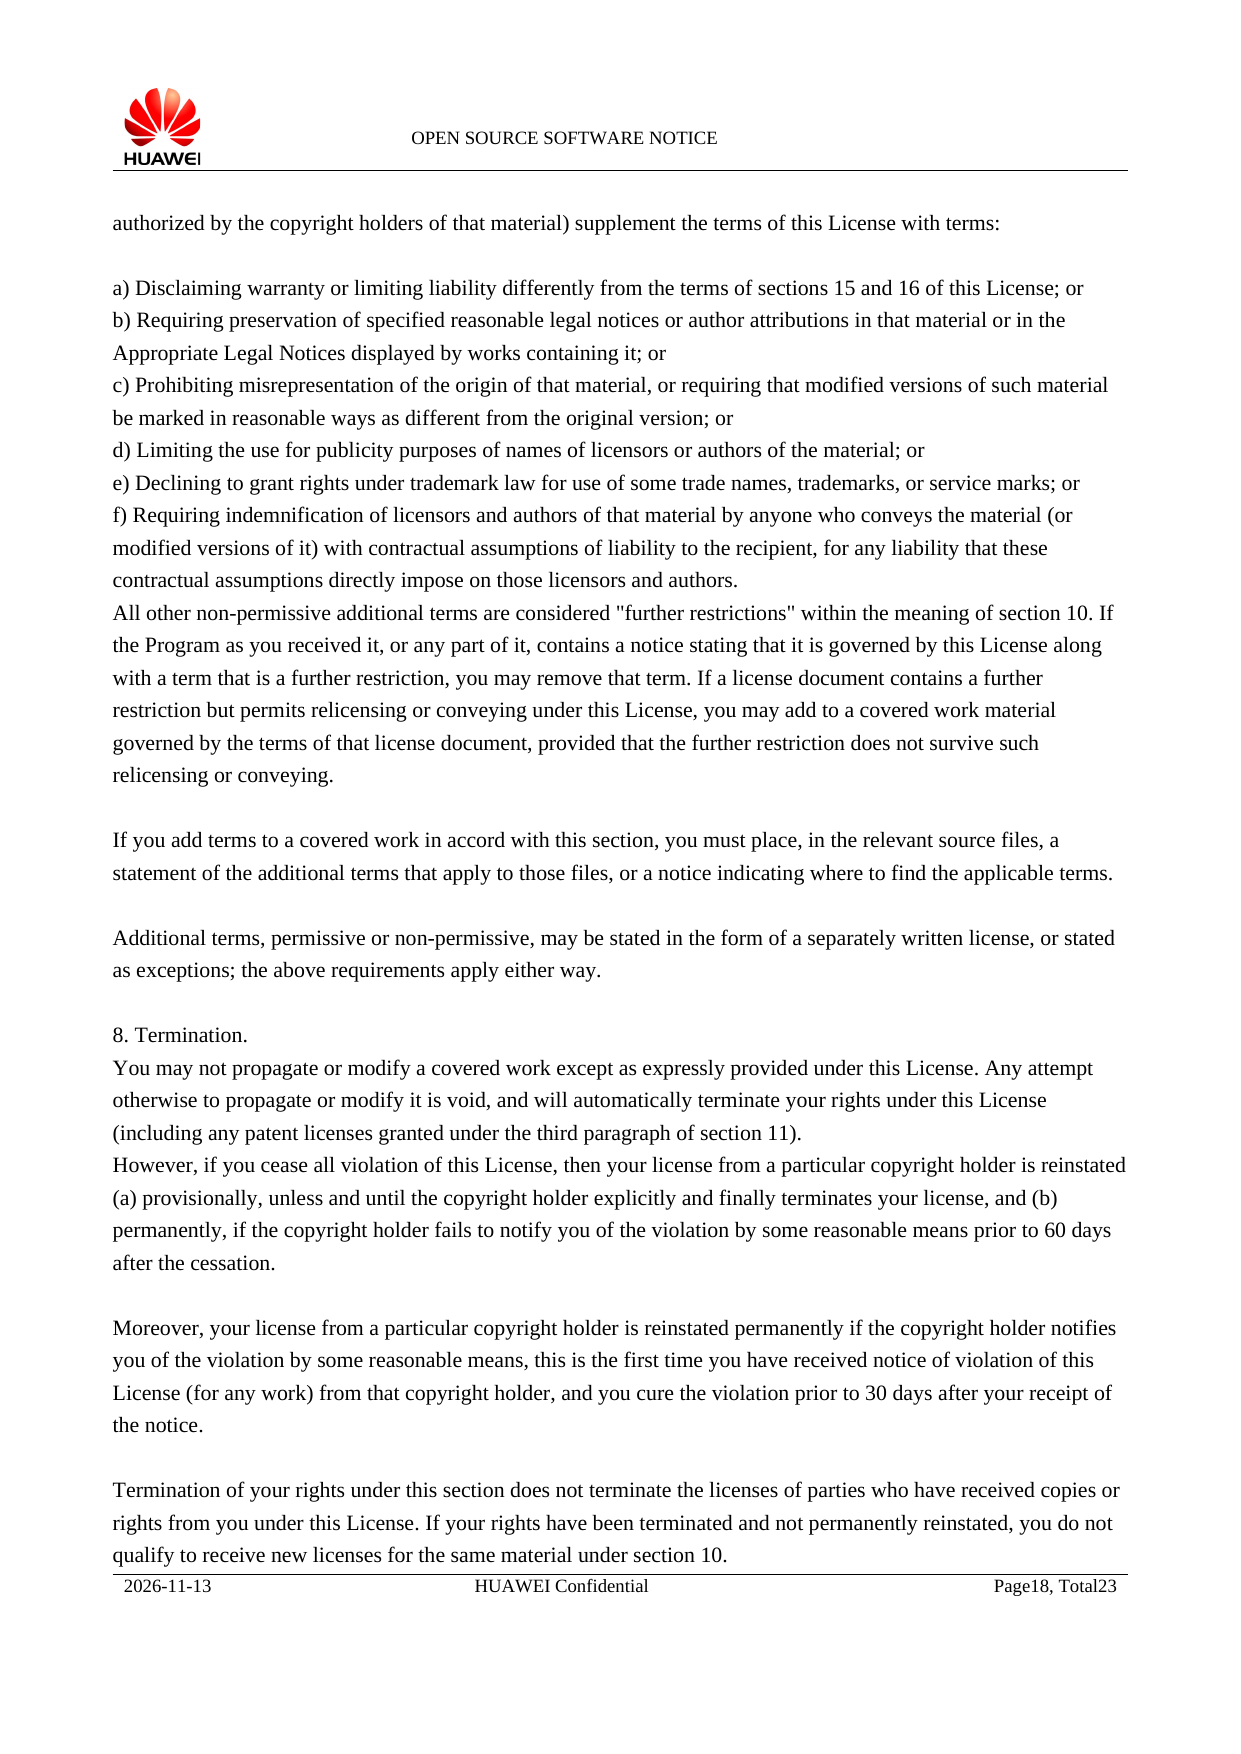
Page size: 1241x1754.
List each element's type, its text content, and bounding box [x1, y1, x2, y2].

picture [124, 88, 201, 165]
